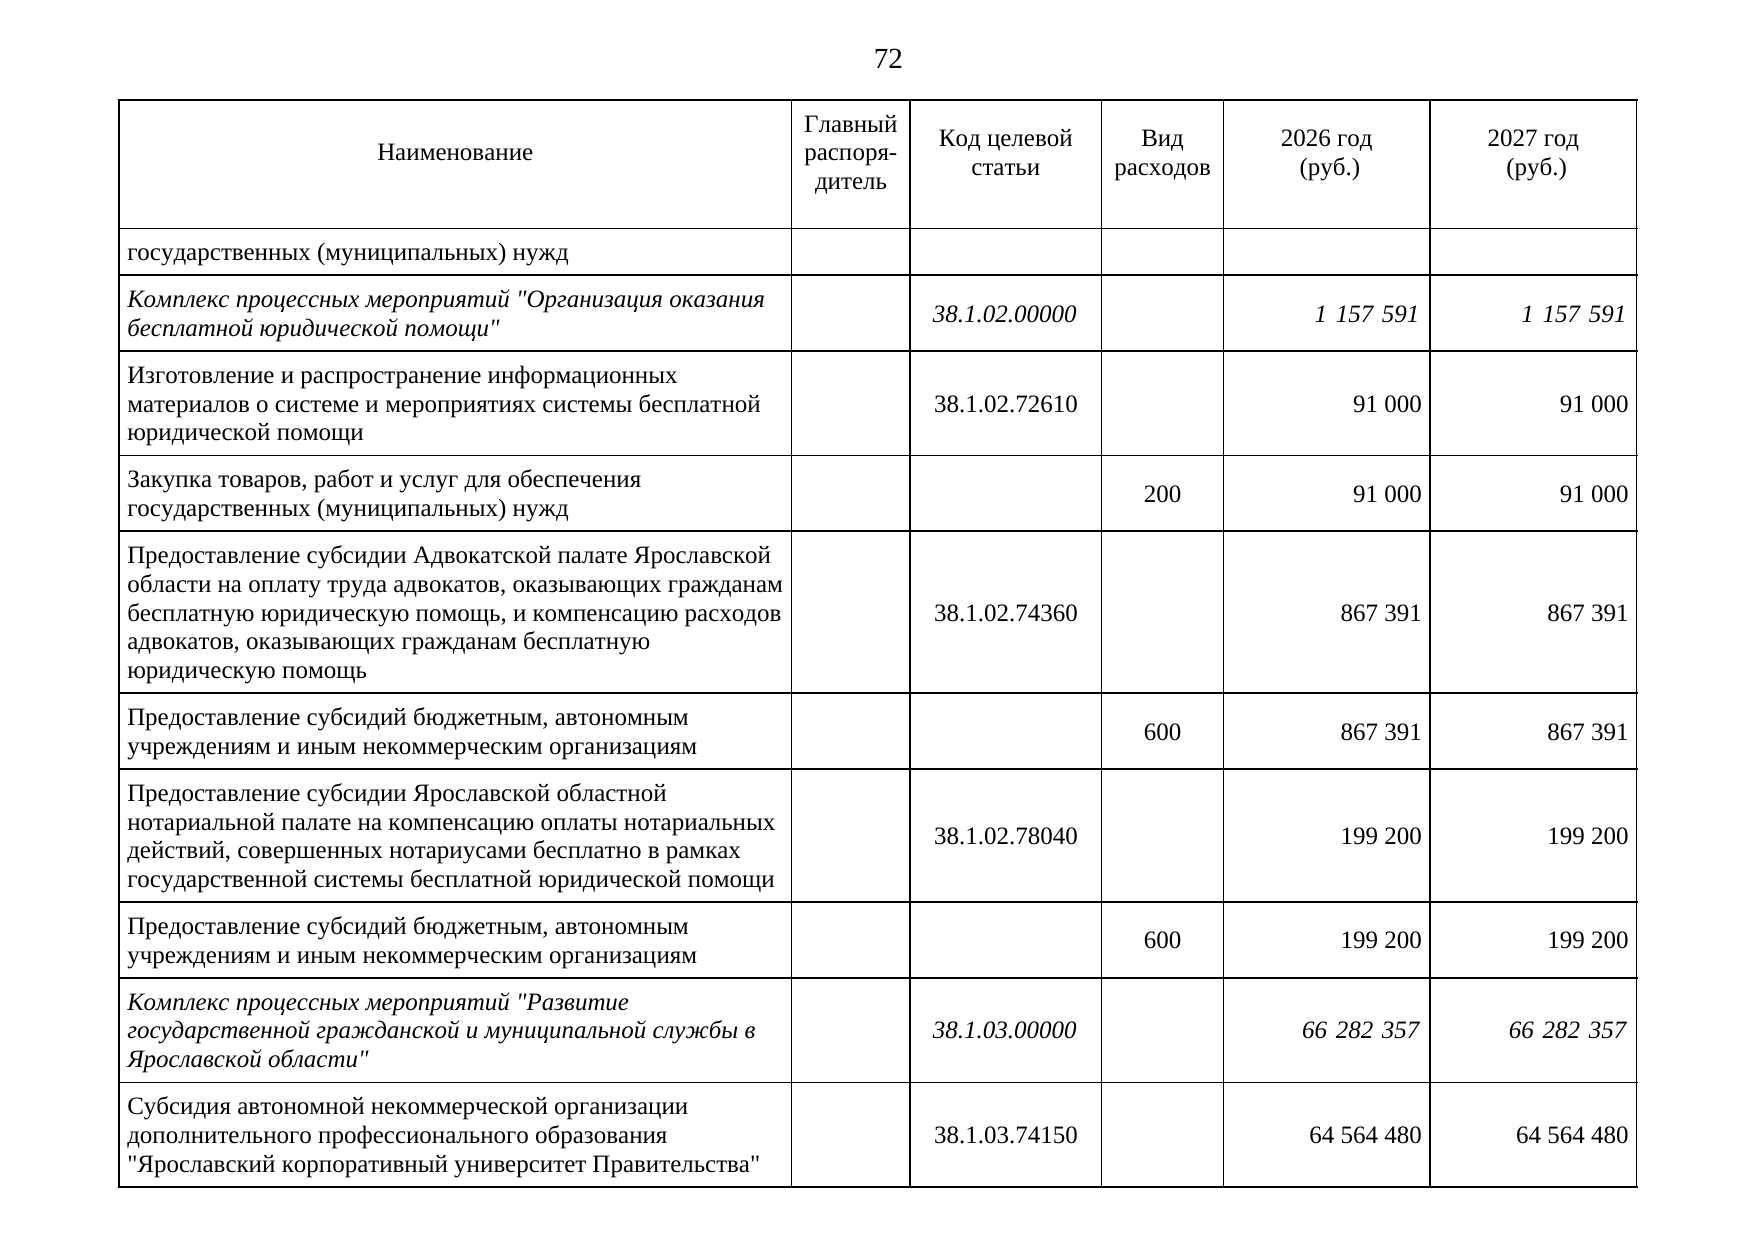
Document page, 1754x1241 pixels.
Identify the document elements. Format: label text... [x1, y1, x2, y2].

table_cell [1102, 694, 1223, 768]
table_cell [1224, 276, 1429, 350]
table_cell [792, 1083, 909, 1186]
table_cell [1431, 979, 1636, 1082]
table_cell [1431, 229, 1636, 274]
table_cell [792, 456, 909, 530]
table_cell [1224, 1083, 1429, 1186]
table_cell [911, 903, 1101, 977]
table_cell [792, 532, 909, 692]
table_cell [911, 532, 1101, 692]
table_header Вид расходов [1102, 101, 1223, 227]
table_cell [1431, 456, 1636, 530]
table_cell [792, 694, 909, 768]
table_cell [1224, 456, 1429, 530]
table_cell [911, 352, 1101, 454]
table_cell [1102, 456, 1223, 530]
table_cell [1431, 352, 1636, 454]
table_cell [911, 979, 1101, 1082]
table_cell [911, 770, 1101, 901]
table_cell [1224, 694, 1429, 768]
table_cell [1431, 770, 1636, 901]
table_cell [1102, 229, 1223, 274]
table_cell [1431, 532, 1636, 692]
table_header Код целевой статьи [911, 101, 1101, 227]
table_header Главный распоря-дитель [792, 101, 909, 227]
table_header Наименование [120, 101, 791, 227]
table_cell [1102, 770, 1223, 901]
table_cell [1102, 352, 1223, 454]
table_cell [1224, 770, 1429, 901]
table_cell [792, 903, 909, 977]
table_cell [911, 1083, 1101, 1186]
table_header 2026 год (руб.) [1224, 101, 1429, 227]
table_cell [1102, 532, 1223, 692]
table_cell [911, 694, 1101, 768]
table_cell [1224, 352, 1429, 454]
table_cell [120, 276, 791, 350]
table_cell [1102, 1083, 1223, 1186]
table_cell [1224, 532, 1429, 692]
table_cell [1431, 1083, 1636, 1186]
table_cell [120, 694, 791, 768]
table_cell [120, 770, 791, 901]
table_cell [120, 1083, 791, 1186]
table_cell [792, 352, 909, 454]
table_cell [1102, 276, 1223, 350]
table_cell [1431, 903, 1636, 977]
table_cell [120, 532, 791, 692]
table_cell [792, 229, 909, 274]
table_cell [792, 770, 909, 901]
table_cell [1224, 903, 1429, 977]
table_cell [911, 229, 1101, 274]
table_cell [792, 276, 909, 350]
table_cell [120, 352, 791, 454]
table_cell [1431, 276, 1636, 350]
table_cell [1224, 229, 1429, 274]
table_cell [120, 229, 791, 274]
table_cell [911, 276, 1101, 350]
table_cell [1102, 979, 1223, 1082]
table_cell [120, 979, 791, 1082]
table_header 2027 год (руб.) [1431, 101, 1636, 227]
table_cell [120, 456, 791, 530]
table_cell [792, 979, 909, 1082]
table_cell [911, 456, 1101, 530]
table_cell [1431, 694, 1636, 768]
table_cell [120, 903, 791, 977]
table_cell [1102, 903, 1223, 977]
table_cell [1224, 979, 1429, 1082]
